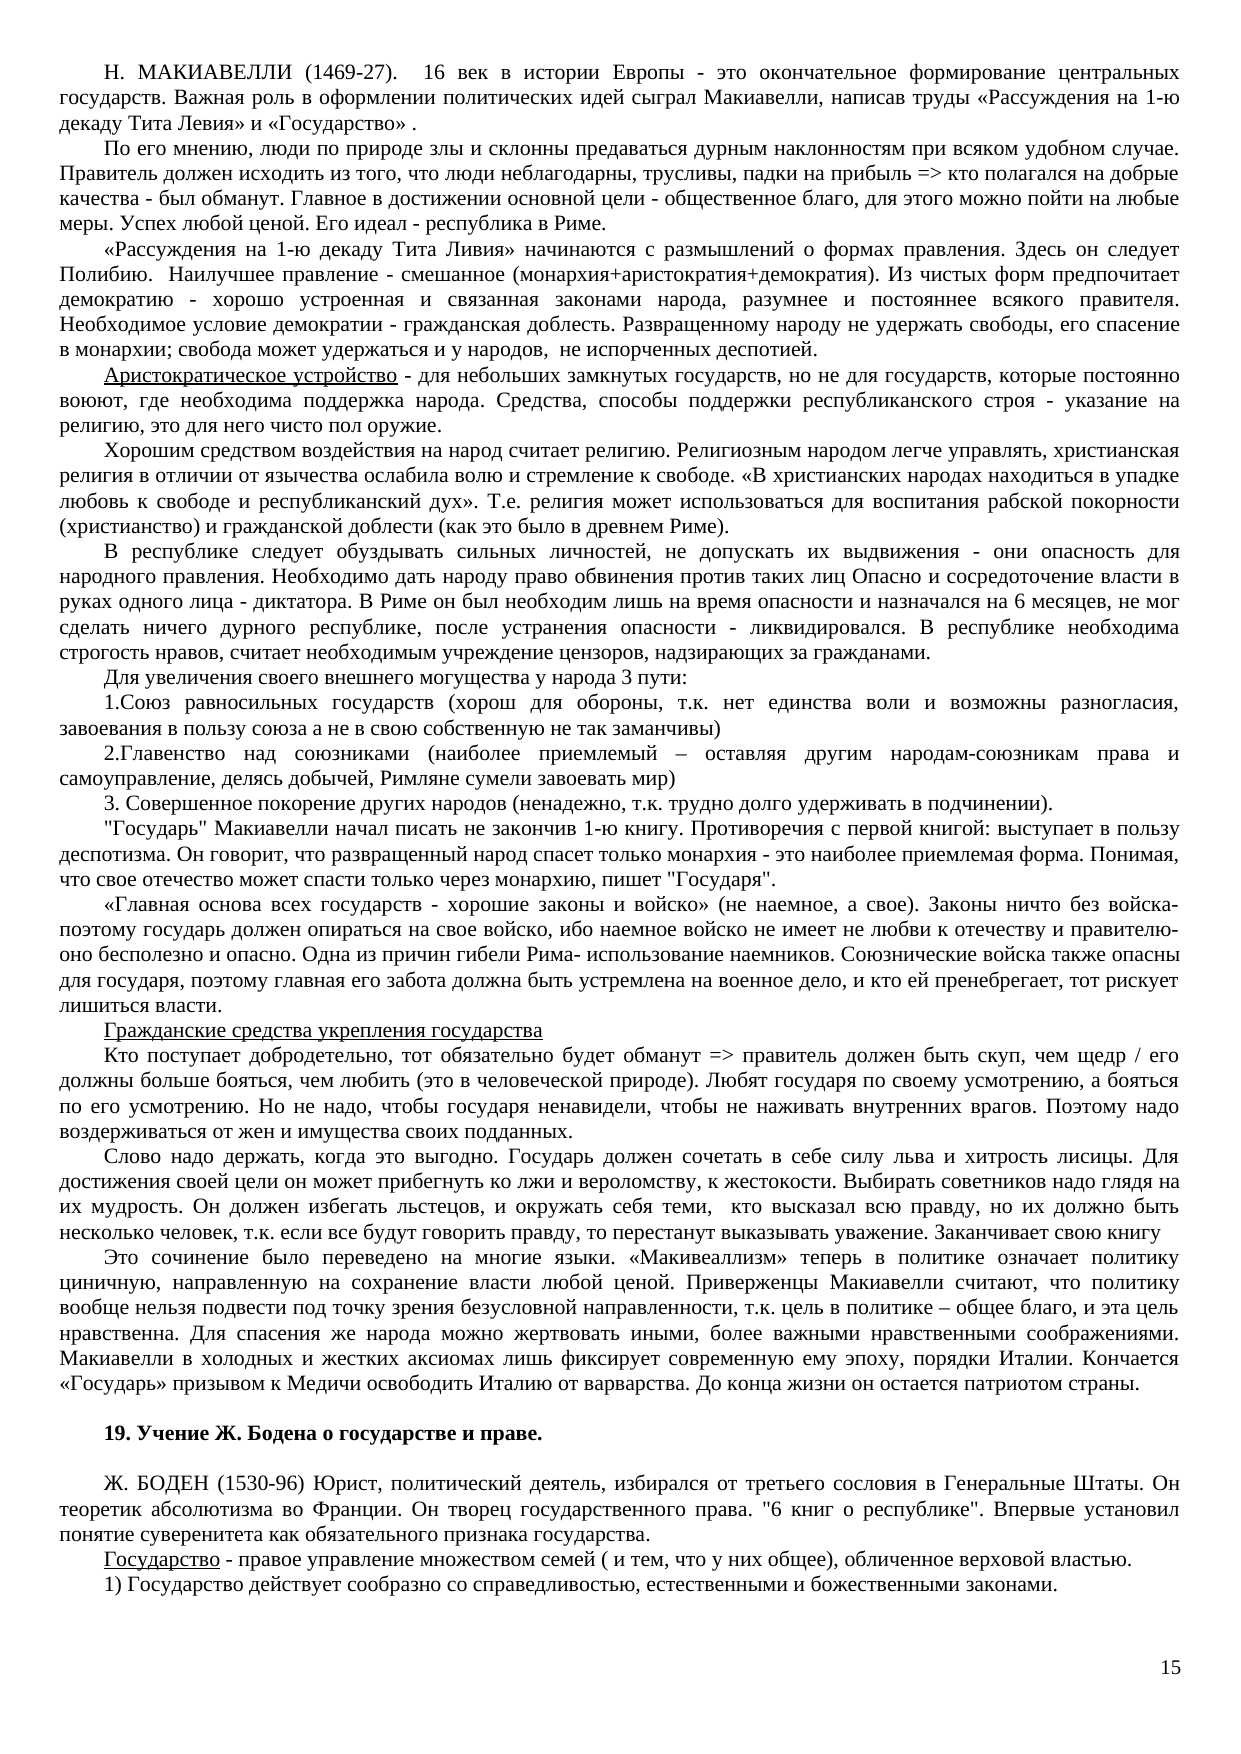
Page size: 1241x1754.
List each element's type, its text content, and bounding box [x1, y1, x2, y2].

text 3. Совершенное покорение других народов (ненадежно, т.к. трудно долго удерживать в подчинении). [59, 790, 1181, 815]
subtitle 19. Учение Ж. Бодена о государстве и праве. [59, 1420, 1181, 1446]
text По его мнению, люди по природе злы и склонны предаваться дурным наклонностям при всяком удобном случае. Правитель должен исходить из того, что люди неблагодарны, трусливы, падки на прибыль => кто полагался на добрые качества - был обманут. Главное в достижении основной цели - общественное благо, для этого можно пойти на любые меры. Успех любой ценой. Его идеал - республика в Риме. [59, 135, 1181, 236]
text «Рассуждения на 1-ю декаду Тита Ливия» начинаются с размышлений о формах правления. Здесь он следует Полибию. Наилучшее правление - смешанное (монархия+аристократия+демократия). Из чистых форм предпочитает демократию - хорошо устроенная и связанная законами народа, разумнее и постояннее всякого правителя. Необходимое условие демократии - гражданская доблесть. Развращенному народу не удержать свободы, его спасение в монархии; свобода может удержаться и у народов, не испорченных деспотией. [59, 236, 1181, 362]
text Аристократическое устройство - для небольших замкнутых государств, но не для государств, которые постоянно воюют, где необходима поддержка народа. Средства, способы поддержки республиканского строя - указание на религию, это для него чисто пол оружие. [59, 362, 1181, 437]
text Слово надо держать, когда это выгодно. Государь должен сочетать в себе силу льва и хитрость лисицы. Для достижения своей цели он может прибегнуть ко лжи и вероломству, к жестокости. Выбирать советников надо глядя на их мудрость. Он должен избегать льстецов, и окружать себя теми, кто высказал всю правду, но их должно быть несколько человек, т.к. если все будут говорить правду, то перестанут выказывать уважение. Заканчивает свою книгу [59, 1143, 1181, 1244]
text Кто поступает добродетельно, тот обязательно будет обманут => правитель должен быть скуп, чем щедр / его должны больше бояться, чем любить (это в человеческой природе). Любят государя по своему усмотрению, а бояться по его усмотрению. Но не надо, чтобы государя ненавидели, чтобы не наживать внутренних врагов. Поэтому надо воздерживаться от жен и имущества своих подданных. [59, 1042, 1181, 1143]
text Ж. БОДЕН (1530-96) Юрист, политический деятель, избирался от третьего сословия в Генеральные Штаты. Он теоретик абсолютизма во Франции. Он творец государственного права. "6 книг о республике". Впервые установил понятие суверенитета как обязательного признака государства. [59, 1470, 1181, 1546]
text «Главная основа всех государств - хорошие законы и войско» (не наемное, а свое). Законы ничто без войска- поэтому государь должен опираться на свое войско, ибо наемное войско не имеет не любви к отечеству и правителю- оно бесполезно и опасно. Одна из причин гибели Рима- использование наемников. Союзнические войска также опасны для государя, поэтому главная его забота должна быть устремлена на военное дело, и кто ей пренебрегает, тот рискует лишиться власти. [59, 891, 1181, 1017]
text Гражданские средства укрепления государства [59, 1017, 1181, 1042]
text Н. МАКИАВЕЛЛИ (1469-27). 16 век в истории Европы - это окончательное формирование центральных государств. Важная роль в оформлении политических идей сыграл Макиавелли, написав труды «Рассуждения на 1-ю декаду Тита Левия» и «Государство» . [59, 59, 1181, 135]
text "Государь" Макиавелли начал писать не закончив 1-ю книгу. Противоречия с первой книгой: выступает в пользу деспотизма. Он говорит, что развращенный народ спасет только монархия - это наиболее приемлемая форма. Понимая, что свое отечество может спасти только через монархию, пишет "Государя". [59, 815, 1181, 891]
text 1) Государство действует сообразно со справедливостью, естественными и божественными законами. [59, 1571, 1181, 1596]
text 1.Союз равносильных государств (хорош для обороны, т.к. нет единства воли и возможны разногласия, завоевания в пользу союза а не в свою собственную не так заманчивы) [59, 689, 1181, 740]
text 2.Главенство над союзниками (наиболее приемлемый – оставляя другим народам-союзникам права и самоуправление, делясь добычей, Римляне сумели завоевать мир) [59, 740, 1181, 790]
text В республике следует обуздывать сильных личностей, не допускать их выдвижения - они опасность для народного правления. Необходимо дать народу право обвинения против таких лиц Опасно и сосредоточение власти в руках одного лица - диктатора. В Риме он был необходим лишь на время опасности и назначался на 6 месяцев, не мог сделать ничего дурного республике, после устранения опасности - ликвидировался. В республике необходима строгость нравов, считает необходимым учреждение цензоров, надзирающих за гражданами. [59, 538, 1181, 664]
text Для увеличения своего внешнего могущества у народа 3 пути: [59, 664, 1181, 689]
text Это сочинение было переведено на многие языки. «Макивеаллизм» теперь в политике означает политику циничную, направленную на сохранение власти любой ценой. Приверженцы Макиавелли считают, что политику вообще нельзя подвести под точку зрения безусловной направленности, т.к. цель в политике – общее благо, и эта цель нравственна. Для спасения же народа можно жертвовать иными, более важными нравственными соображениями. Макиавелли в холодных и жестких аксиомах лишь фиксирует современную ему эпоху, порядки Италии. Кончается «Государь» призывом к Медичи освободить Италию от варварства. До конца жизни он остается патриотом страны. [59, 1244, 1181, 1395]
text Государство - правое управление множеством семей ( и тем, что у них общее), обличенное верховой властью. [59, 1546, 1181, 1571]
text Хорошим средством воздействия на народ считает религию. Религиозным народом легче управлять, христианская религия в отличии от язычества ослабила волю и стремление к свободе. «В христианских народах находиться в упадке любовь к свободе и республиканский дух». Т.е. религия может использоваться для воспитания рабской покорности (христианство) и гражданской доблести (как это было в древнем Риме). [59, 437, 1181, 538]
